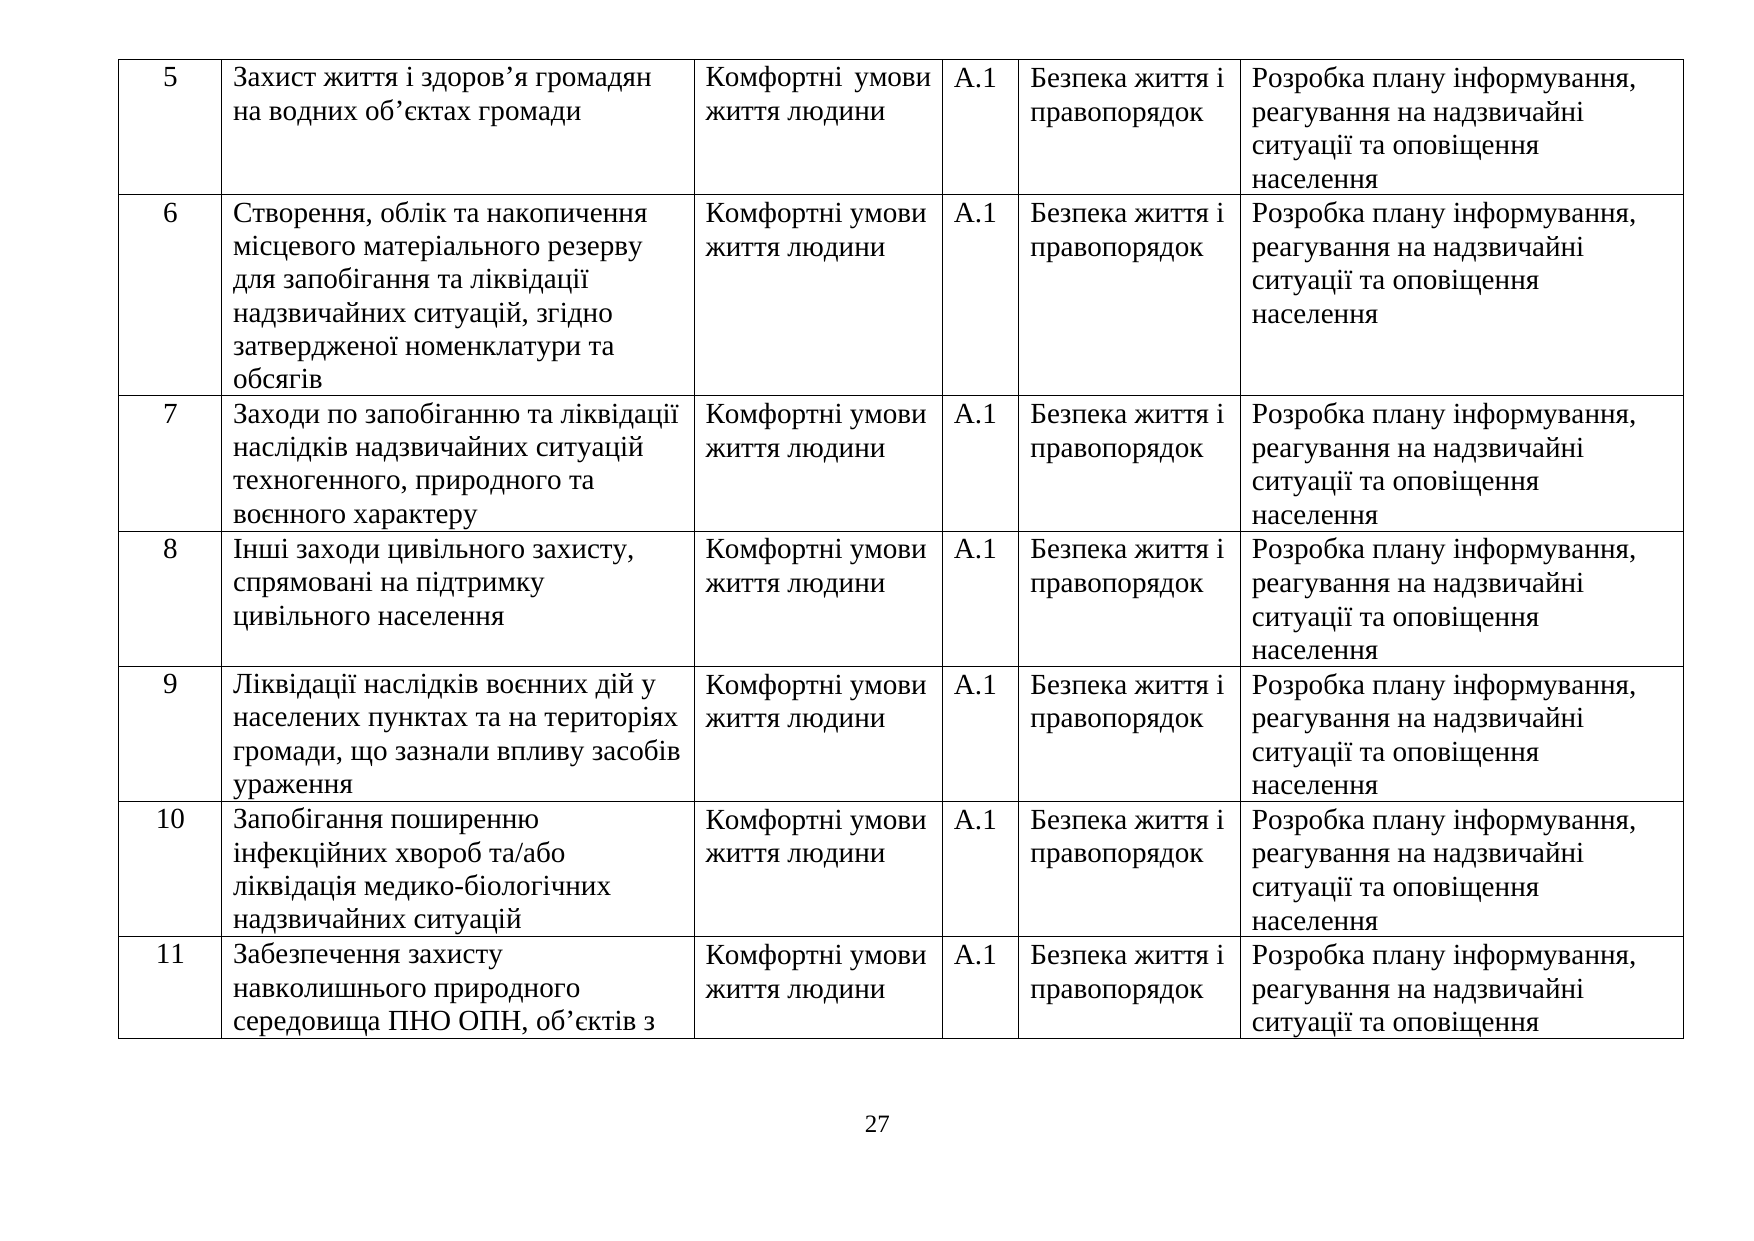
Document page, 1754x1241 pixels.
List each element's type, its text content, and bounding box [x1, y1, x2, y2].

table_cell Комфортні умови життя людини [695, 802, 942, 936]
table_cell 10 [119, 802, 221, 936]
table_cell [222, 937, 694, 1038]
table_cell Комфортні умови життя людини [695, 667, 942, 801]
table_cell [1241, 60, 1683, 194]
table_cell А.1 [943, 195, 1018, 395]
table_cell Захист життя і здоров’я громадян на водних об’єктах громади [222, 60, 694, 194]
table_cell А.1 [943, 532, 1018, 666]
table_cell Безпека життя і правопорядок [1019, 667, 1240, 801]
table_cell А.1 [943, 667, 1018, 801]
table_cell А.1 [943, 937, 1018, 1038]
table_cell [1241, 937, 1683, 1038]
table_cell Розробка плану інформування, реагування на надзвичайні ситуації та оповіщення населення [1241, 396, 1683, 531]
table_cell Інші заходи цивільного захисту, спрямовані на підтримку цивільного населення [222, 532, 694, 666]
table_cell 7 [119, 396, 221, 531]
table_cell А.1 [943, 396, 1018, 531]
table_cell Комфортні умови життя людини [695, 396, 942, 531]
table_cell 11 [119, 937, 221, 1038]
table_cell Розробка плану інформування, реагування на надзвичайні ситуації та оповіщення населення [1241, 532, 1683, 666]
table_cell Ліквідації наслідків воєнних дій у населених пунктах та на територіях громади, що зазнали впливу засобів ураження [222, 667, 694, 801]
table_cell Безпека життя і правопорядок [1019, 396, 1240, 531]
table_cell Заходи по запобіганню та ліквідації наслідків надзвичайних ситуацій техногенного, природного та воєнного характеру [222, 396, 694, 531]
table_cell Розробка плану інформування, реагування на надзвичайні ситуації та оповіщення населення [1241, 195, 1683, 395]
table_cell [1019, 937, 1240, 1038]
table_cell Безпека життя і правопорядок [1019, 802, 1240, 936]
table_cell А.1 [943, 802, 1018, 936]
table_cell 5 [119, 60, 221, 194]
table_cell Розробка плану інформування, реагування на надзвичайні ситуації та оповіщення населення [1241, 667, 1683, 801]
table_cell 6 [119, 195, 221, 395]
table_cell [695, 937, 942, 1038]
table_cell А.1 [943, 60, 1018, 194]
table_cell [695, 60, 942, 194]
table_cell Комфортні умови життя людини [695, 532, 942, 666]
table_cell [1019, 60, 1240, 194]
table_cell Розробка плану інформування, реагування на надзвичайні ситуації та оповіщення населення [1241, 802, 1683, 936]
table_cell Запобігання поширенню інфекційних хвороб та/або ліквідація медико-біологічних надзвичайних ситуацій [222, 802, 694, 936]
table_cell Створення, облік та накопичення місцевого матеріального резерву для запобігання та ліквідації надзвичайних ситуацій, згідно затвердженої номенклатури та обсягів [222, 195, 694, 395]
table_cell 9 [119, 667, 221, 801]
table_cell Безпека життя і правопорядок [1019, 532, 1240, 666]
table_cell 8 [119, 532, 221, 666]
table_cell Комфортні умови життя людини [695, 195, 942, 395]
table_cell Безпека життя і правопорядок [1019, 195, 1240, 395]
